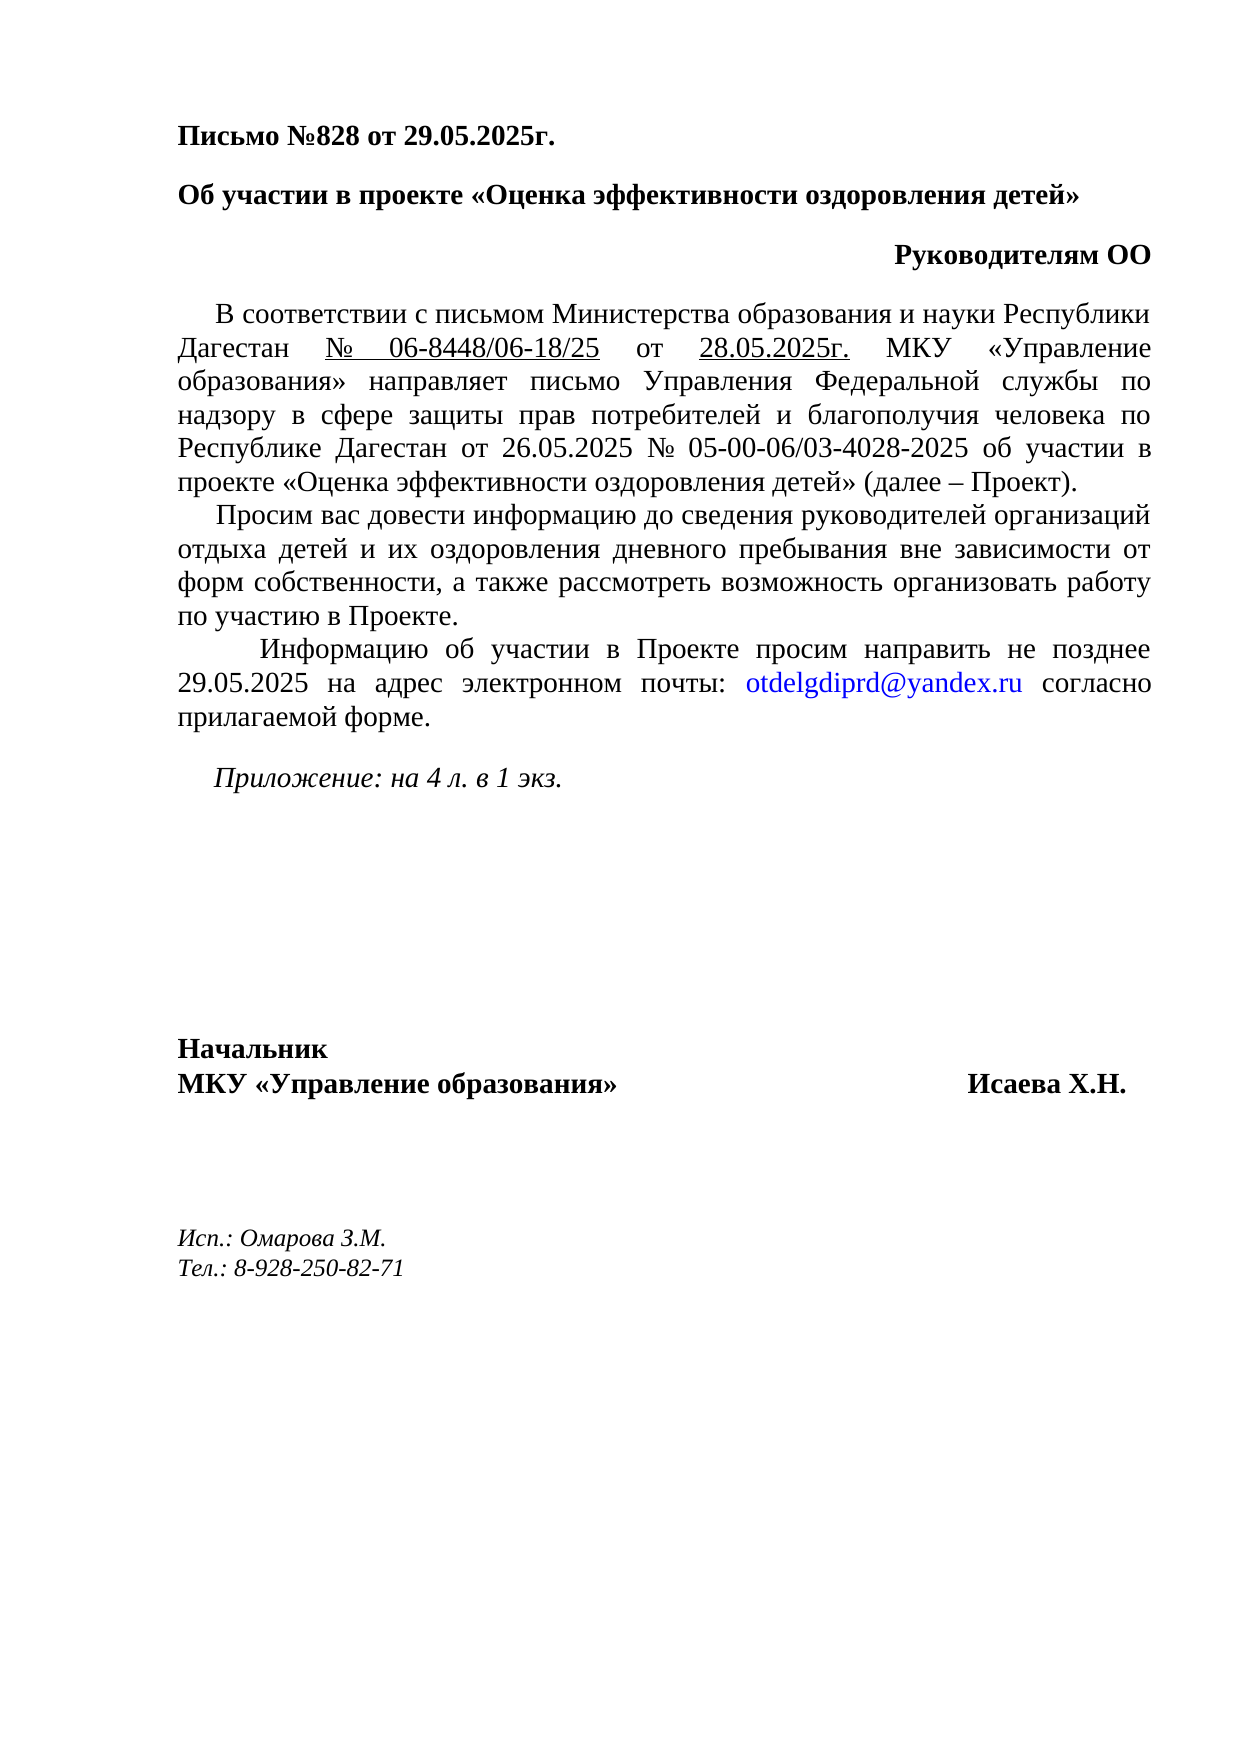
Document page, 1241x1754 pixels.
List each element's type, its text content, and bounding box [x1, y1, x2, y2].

text Начальник [177, 1031, 1150, 1065]
text В соответствии с письмом Министерства образования и науки Республики Дагестан № 06-8448/06-18/25 от 28.05.2025г. МКУ «Управление образования» направляет письмо Управления Федеральной службы по надзору в сфере защиты прав потребителей и благополучия человека по Республике Дагестан от 26.05.2025 № 05-00-06/03-4028-2025 об участии в проекте «Оценка эффективности оздоровления детей» (далее – Проект). [177, 296, 1152, 497]
text Информацию об участии в Проекте просим направить не позднее 29.05.2025 на адрес электронном почты: otdelgdiprd@yandex.ru согласно прилагаемой форме. [177, 632, 1152, 732]
text Тел.: 8-928-250-82-71 [177, 1253, 1150, 1282]
text Исп.: Омарова З.М. [177, 1223, 1150, 1252]
text Об участии в проекте «Оценка эффективности оздоровления детей» [177, 177, 1152, 211]
text Письмо №828 от 29.05.2025г. [177, 118, 1152, 152]
text Просим вас довести информацию до сведения руководителей организаций отдыха детей и их оздоровления дневного пребывания вне зависимости от форм собственности, а также рассмотреть возможность организовать работу по участию в Проекте. [177, 497, 1152, 632]
text Руководителям ОО [177, 237, 1152, 270]
text Приложение: на 4 л. в 1 экз. [177, 760, 1152, 794]
text МКУ «Управление образования» Исаева Х.Н. [177, 1066, 1150, 1099]
